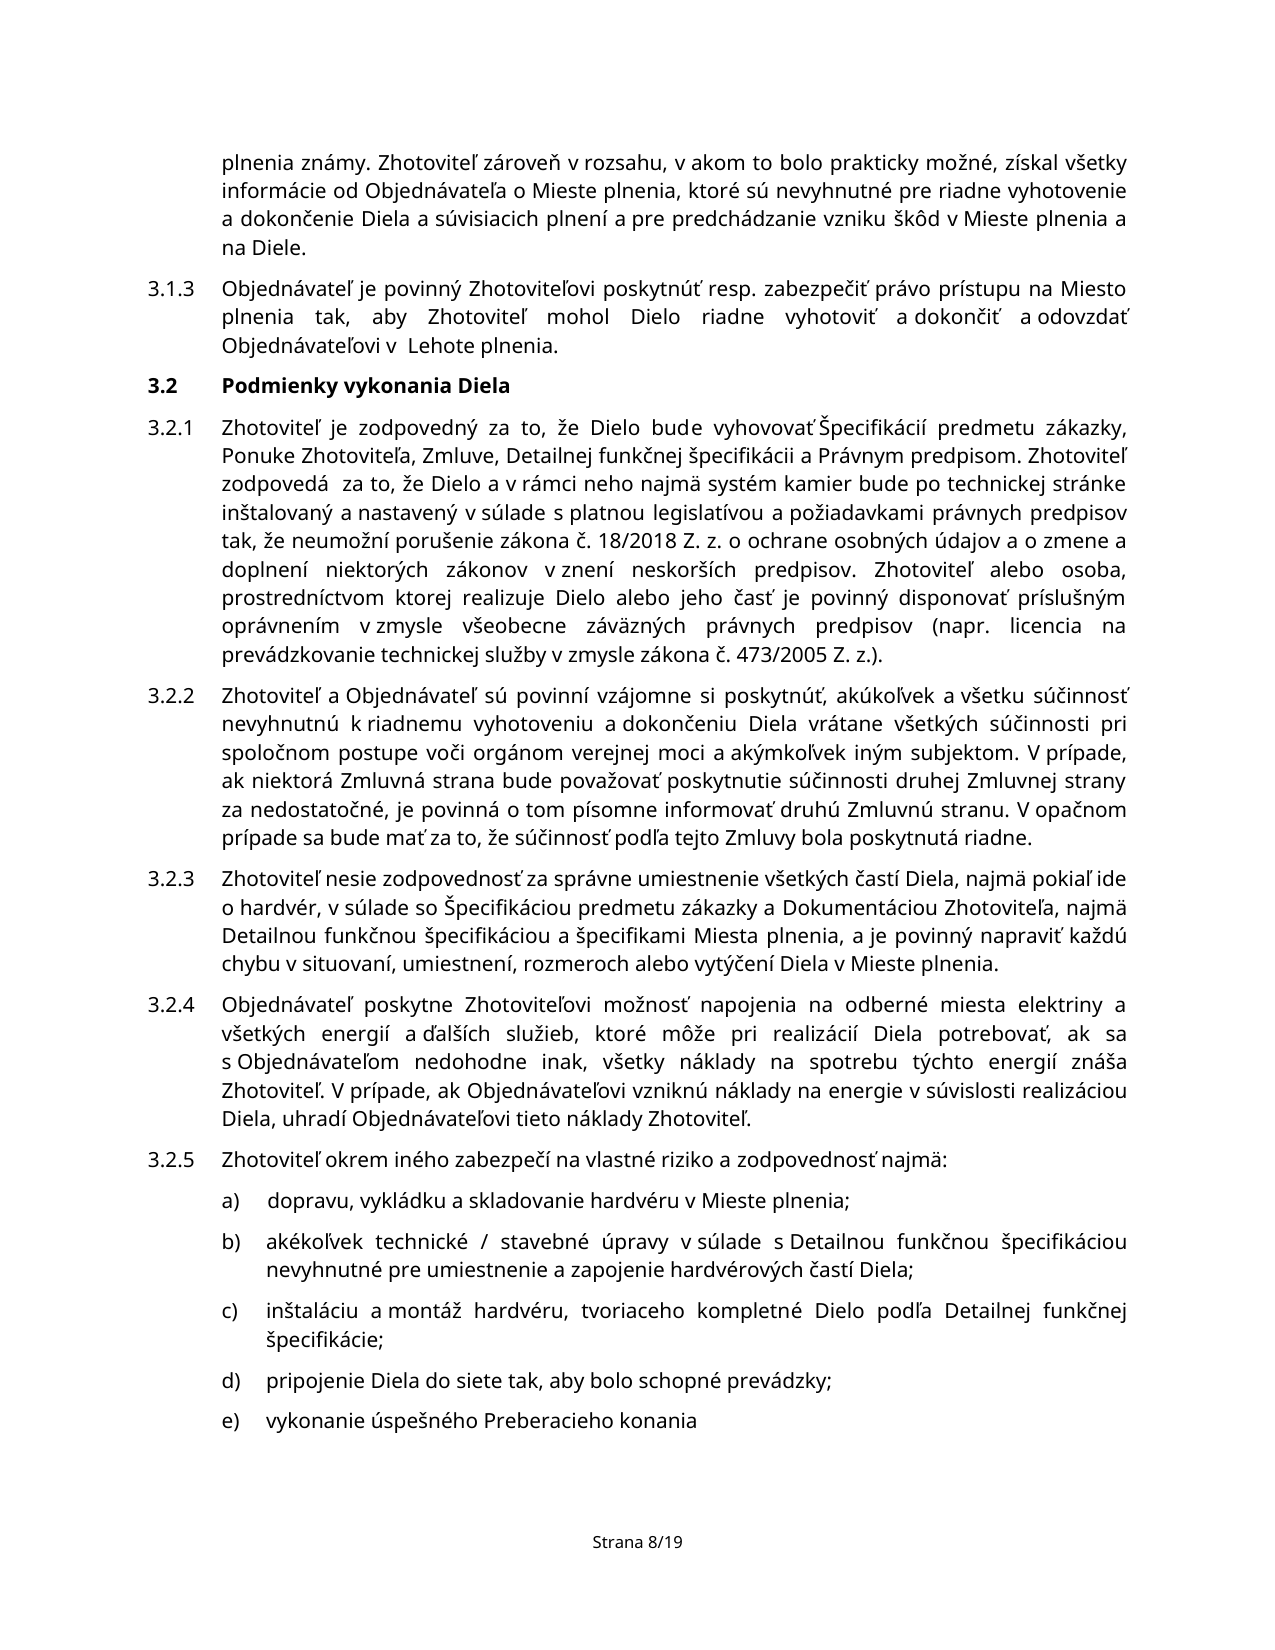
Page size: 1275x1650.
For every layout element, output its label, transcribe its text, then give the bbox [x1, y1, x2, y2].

list Zhotoviteľ a Objednávateľ sú povinní vzájomne si poskytnúť, akúkoľvek a všetku súčinnosť nevyhnutnú k riadnemu vyhotoveniu a dokončeniu Diela vrátane všetkých súčinnosti pri spoločnom postupe voči orgánom verejnej moci a akýmkoľvek iným subjektom. V prípade, ak niektorá Zmluvná strana bude považovať poskytnutie súčinnosti druhej Zmluvnej strany za nedostatočné, je povinná o tom písomne informovať druhú Zmluvnú stranu. V opačnom prípade sa bude mať za to, že súčinnosť podľa tejto Zmluvy bola poskytnutá riadne. [148, 681, 1127, 852]
list akékoľvek technické / stavebné úpravy v súlade s Detailnou funkčnou špecifikáciou nevyhnutné pre umiestnenie a zapojenie hardvérových častí Diela; [221, 1227, 1127, 1284]
list Zhotoviteľ je zodpovedný za to, že Dielo bude vyhovovať Špecifikácií predmetu zákazky, Ponuke Zhotoviteľa, Zmluve, Detailnej funkčnej špecifikácii a Právnym predpisom. Zhotoviteľ zodpovedá za to, že Dielo a v rámci neho najmä systém kamier bude po technickej stránke inštalovaný a nastavený v súlade s platnou legislatívou a požiadavkami právnych predpisov tak, že neumožní porušenie zákona č. 18/2018 Z. z. o ochrane osobných údajov a o zmene a doplnení niektorých zákonov v znení neskorších predpisov. Zhotoviteľ alebo osoba, prostredníctvom ktorej realizuje Dielo alebo jeho časť je povinný disponovať príslušným oprávnením v zmysle všeobecne záväzných právnych predpisov (napr. licencia na prevádzkovanie technickej služby v zmysle zákona č. 473/2005 Z. z.). [148, 413, 1127, 668]
list Zhotoviteľ nesie zodpovednosť za správne umiestnenie všetkých častí Diela, najmä pokiaľ ide o hardvér, v súlade so Špecifikáciou predmetu zákazky a Dokumentáciou Zhotoviteľa, najmä Detailnou funkčnou špecifikáciou a špecifikami Miesta plnenia, a je povinný napraviť každú chybu v situovaní, umiestnení, rozmeroch alebo vytýčení Diela v Mieste plnenia. [148, 864, 1127, 978]
list dopravu, vykládku a skladovanie hardvéru v Mieste plnenia; [221, 1186, 1127, 1214]
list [148, 148, 1127, 261]
list inštaláciu a montáž hardvéru, tvoriaceho kompletné Dielo podľa Detailnej funkčnej špecifikácie; [221, 1296, 1127, 1353]
list Zhotoviteľ okrem iného zabezpečí na vlastné riziko a zodpovednosť najmä: [148, 1145, 1127, 1173]
list Podmienky vykonania Diela [148, 372, 1127, 400]
list Objednávateľ je povinný Zhotoviteľovi poskytnúť resp. zabezpečiť právo prístupu na Miesto plnenia tak, aby Zhotoviteľ mohol Dielo riadne vyhotoviť a dokončiť a odovzdať Objednávateľovi v Lehote plnenia. [148, 274, 1127, 359]
list vykonanie úspešného Preberacieho konania [221, 1407, 1127, 1435]
list Objednávateľ poskytne Zhotoviteľovi možnosť napojenia na odberné miesta elektriny a všetkých energií a ďalších služieb, ktoré môže pri realizácií Diela potrebovať, ak sa s Objednávateľom nedohodne inak, všetky náklady na spotrebu týchto energií znáša Zhotoviteľ. V prípade, ak Objednávateľovi vzniknú náklady na energie v súvislosti realizáciou Diela, uhradí Objednávateľovi tieto náklady Zhotoviteľ. [148, 990, 1127, 1133]
list pripojenie Diela do siete tak, aby bolo schopné prevádzky; [221, 1366, 1127, 1394]
